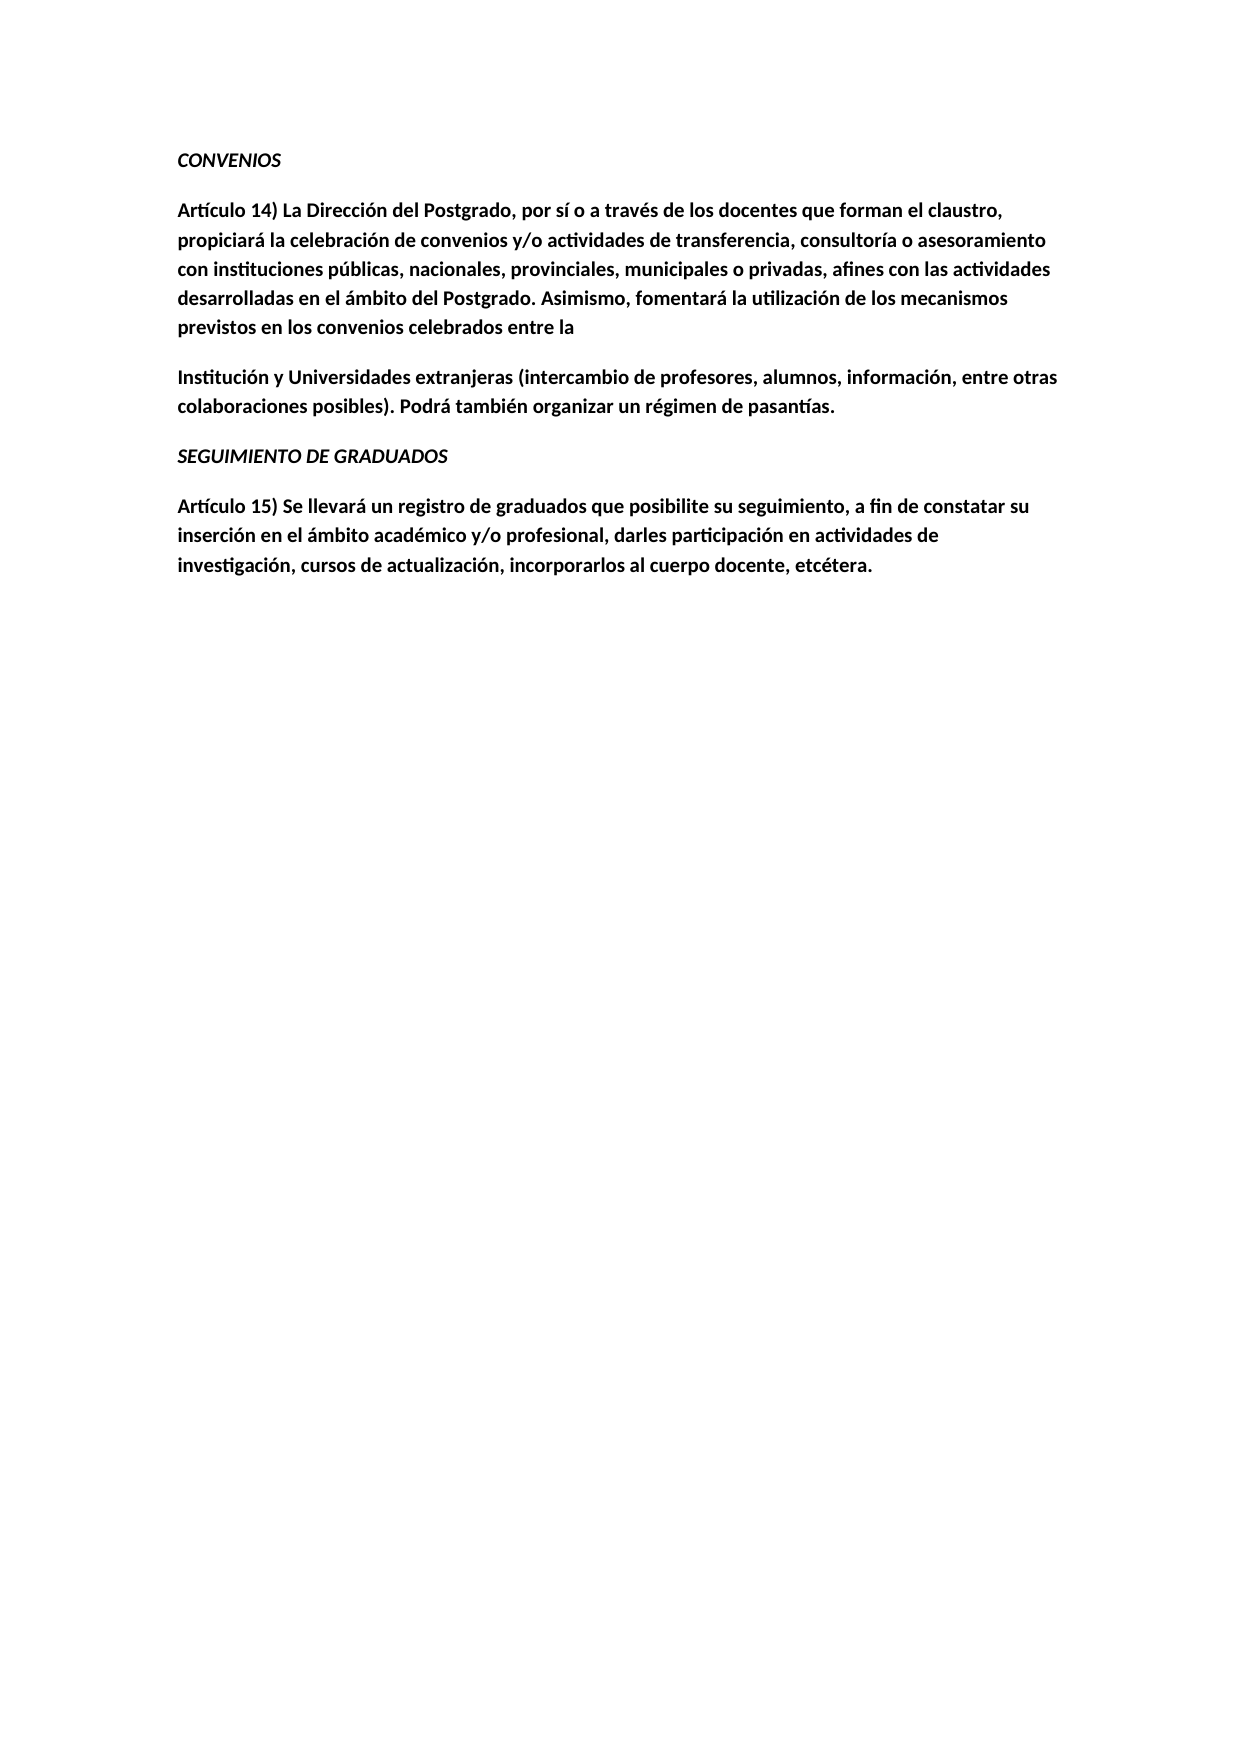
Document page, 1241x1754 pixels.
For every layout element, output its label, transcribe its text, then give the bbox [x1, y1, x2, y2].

text Artículo 15) Se llevará un registro de graduados que posibilite su seguimiento, a fin de constatar su inserción en el ámbito académico y/o profesional, darles participación en actividades de investigación, cursos de actualización, incorporarlos al cuerpo docente, etcétera. [177, 493, 1063, 577]
text CONVENIOS [177, 148, 1063, 173]
text Institución y Universidades extranjeras (intercambio de profesores, alumnos, información, entre otras colaboraciones posibles). Podrá también organizar un régimen de pasantías. [177, 364, 1063, 419]
text SEGUIMIENTO DE GRADUADOS [177, 443, 1063, 469]
text Artículo 14) La Dirección del Postgrado, por sí o a través de los docentes que forman el claustro, propiciará la celebración de convenios y/o actividades de transferencia, consultoría o asesoramiento con instituciones públicas, nacionales, provinciales, municipales o privadas, afines con las actividades desarrolladas en el ámbito del Postgrado. Asimismo, fomentará la utilización de los mecanismos previstos en los convenios celebrados entre la [177, 198, 1063, 340]
